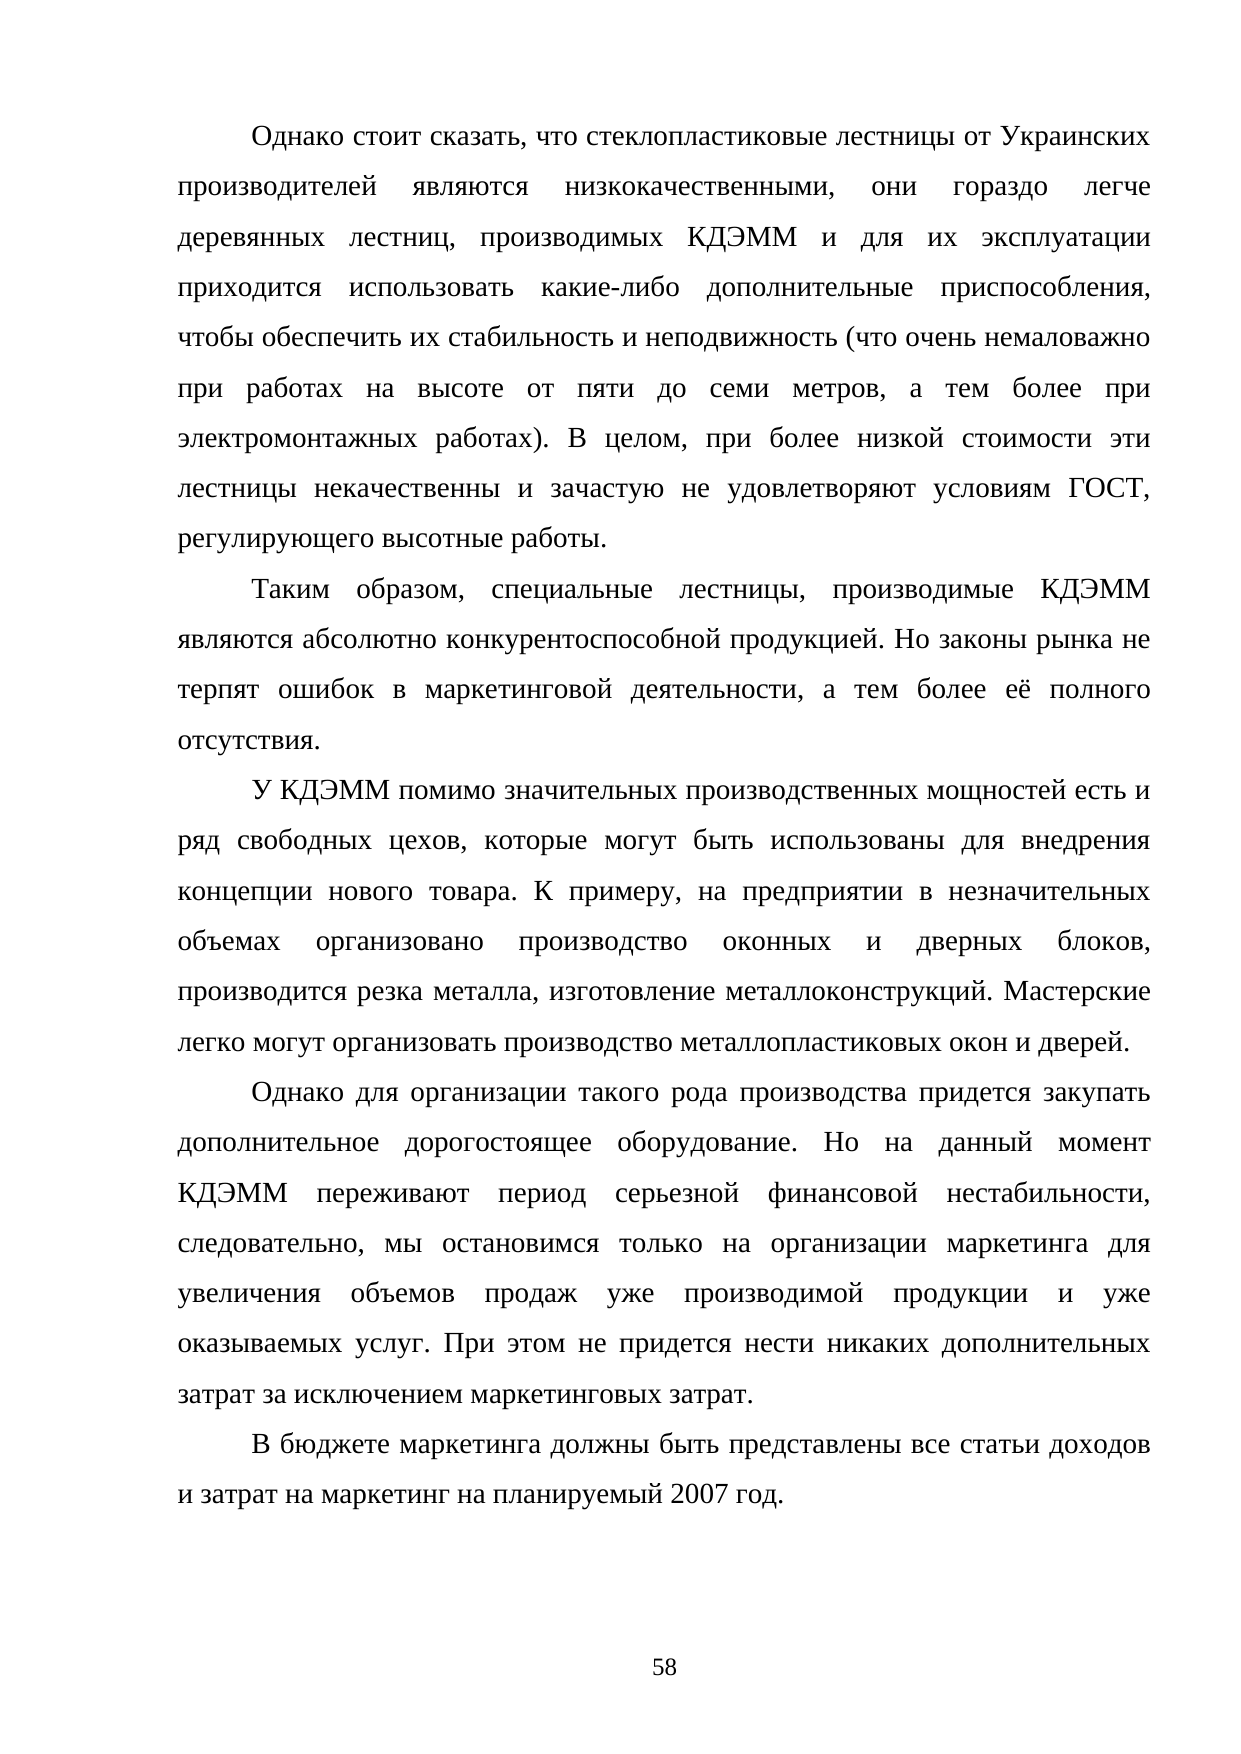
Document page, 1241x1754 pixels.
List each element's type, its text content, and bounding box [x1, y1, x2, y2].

text В бюджете маркетинга должны быть представлены все статьи доходов и затрат на маркетинг на планируемый 2007 год. [177, 1426, 1152, 1510]
text У КДЭММ помимо значительных производственных мощностей есть и ряд свободных цехов, которые могут быть использованы для внедрения концепции нового товара. К примеру, на предприятии в незначительных объемах организовано производство оконных и дверных блоков, производится резка металла, изготовление металлоконструкций. Мастерские легко могут организовать производство металлопластиковых окон и дверей. [177, 772, 1152, 1057]
text Однако для организации такого рода производства придется закупать дополнительное дорогостоящее оборудование. Но на данный момент КДЭММ переживают период серьезной финансовой нестабильности, следовательно, мы остановимся только на организации маркетинга для увеличения объемов продаж уже производимой продукции и уже оказываемых услуг. При этом не придется нести никаких дополнительных затрат за исключением маркетинговых затрат. [177, 1074, 1152, 1409]
text Таким образом, специальные лестницы, производимые КДЭММ являются абсолютно конкурентоспособной продукцией. Но законы рынка не терпят ошибок в маркетинговой деятельности, а тем более её полного отсутствия. [177, 571, 1152, 755]
text Однако стоит сказать, что стеклопластиковые лестницы от Украинских производителей являются низкокачественными, они гораздо легче деревянных лестниц, производимых КДЭММ и для их эксплуатации приходится использовать какие-либо дополнительные приспособления, чтобы обеспечить их стабильность и неподвижность (что очень немаловажно при работах на высоте от пяти до семи метров, а тем более при электромонтажных работах). В целом, при более низкой стоимости эти лестницы некачественны и зачастую не удовлетворяют условиям ГОСТ, регулирующего высотные работы. [177, 118, 1152, 554]
